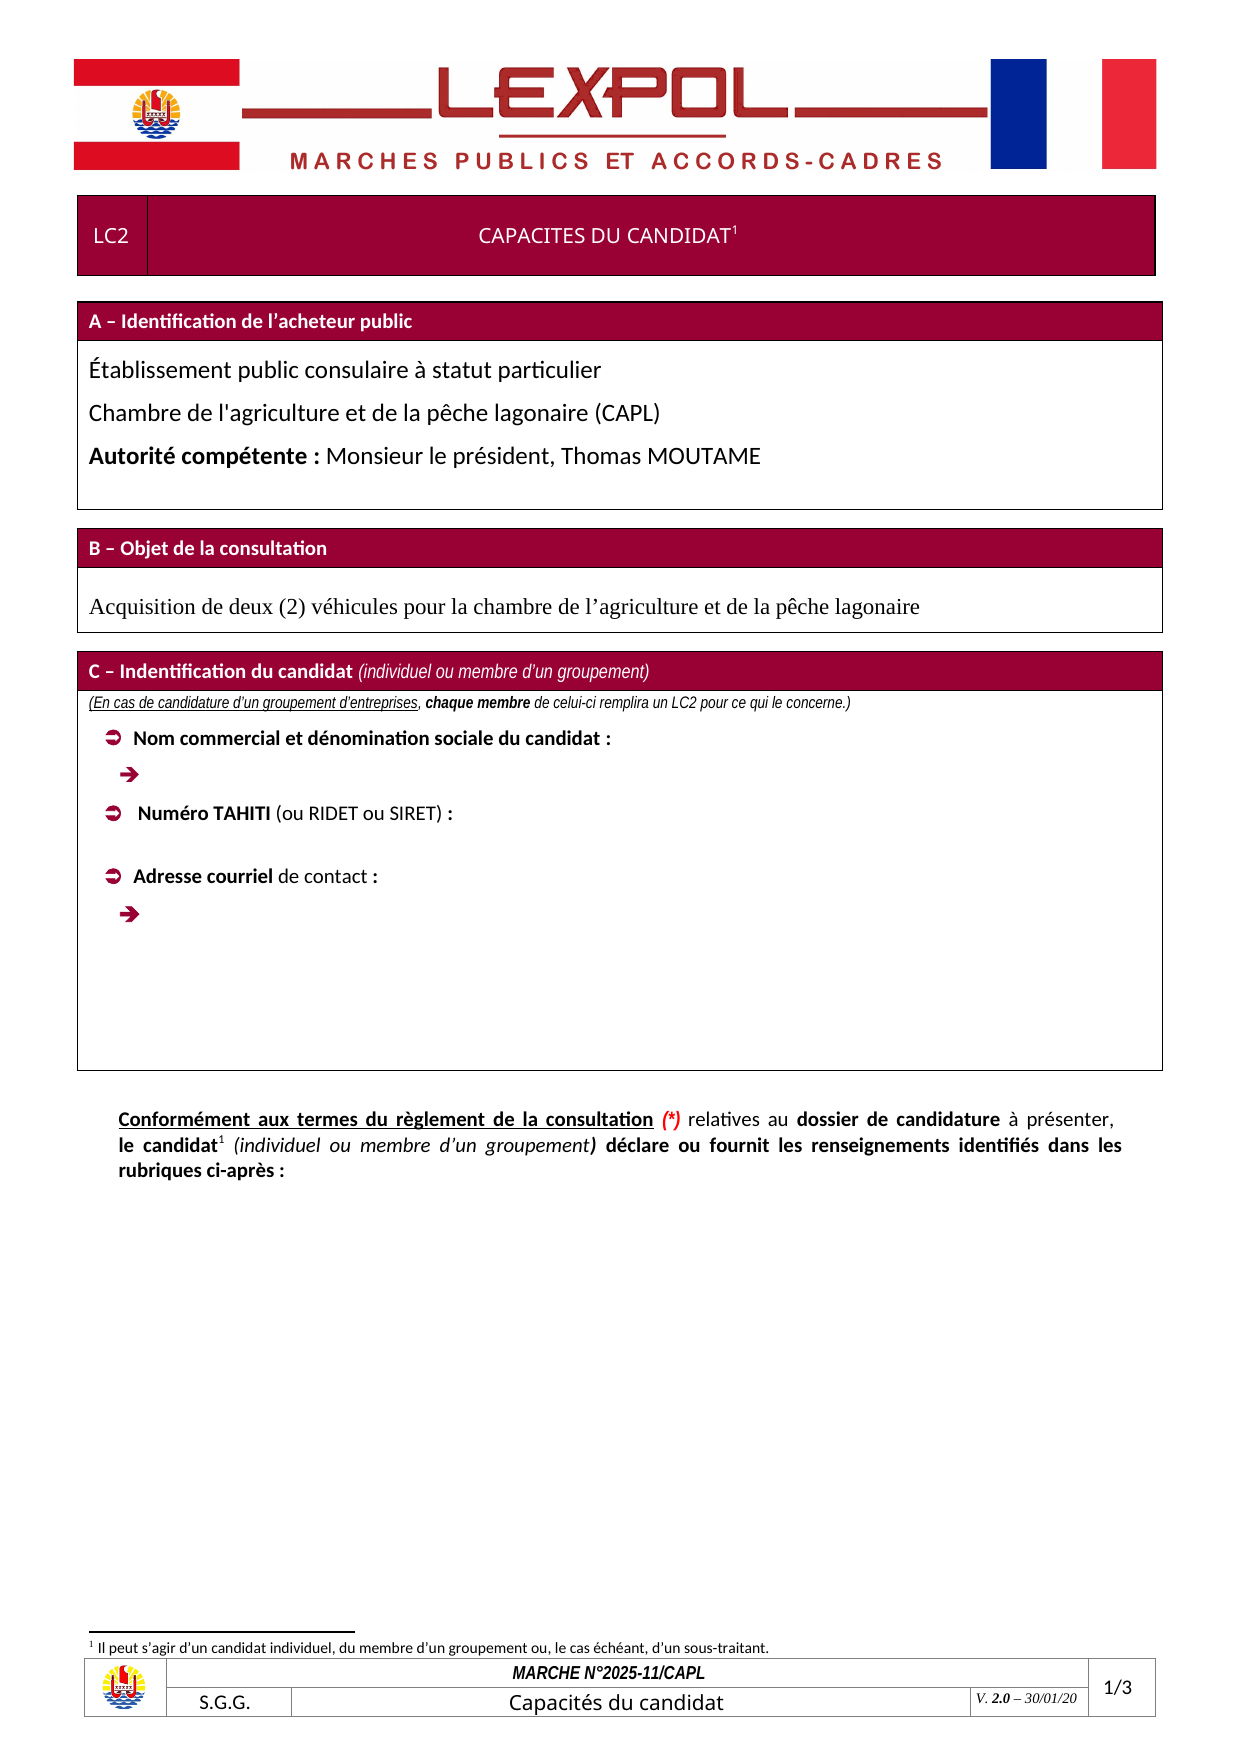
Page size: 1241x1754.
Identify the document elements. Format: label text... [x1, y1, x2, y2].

text Conformément aux termes du règlement de la consultation (*) relatives au dossier de candidature à présenter, le candidat1 (individuel ou membre d’un groupement) déclare ou fournit les renseignements identifiés dans les rubriques ci-après : [118, 1106, 1122, 1183]
table_header LC2 [78, 196, 147, 275]
table_header CAPACITES DU CANDIDAT [148, 196, 1154, 275]
picture [73, 59, 1157, 174]
picture [101, 1664, 147, 1711]
table_header B – Objet de la consultation [78, 529, 1162, 567]
table_cell (En cas de candidature d’un groupement d’entreprises, chaque membre de celui-ci remplira un LC2 pour ce qui le concerne.) Nom commercial et dénomination sociale du candidat : Numéro TAHITI (ou RIDET ou SIRET) : Adresse courriel de contact : [78, 691, 1162, 1070]
table_cell Acquisition de deux (2) véhicules pour la chambre de l’agriculture et de la pêche lagonaire [78, 568, 1162, 632]
table_header A – Identification de l’acheteur public [78, 303, 1162, 340]
table_cell Établissement public consulaire à statut particulier Chambre de l'agriculture et de la pêche lagonaire (CAPL) Autorité compétente : Monsieur le président, Thomas MOUTAME [78, 341, 1162, 509]
table_header C – Indentification du candidat (individuel ou membre d’un groupement) [78, 652, 1162, 690]
